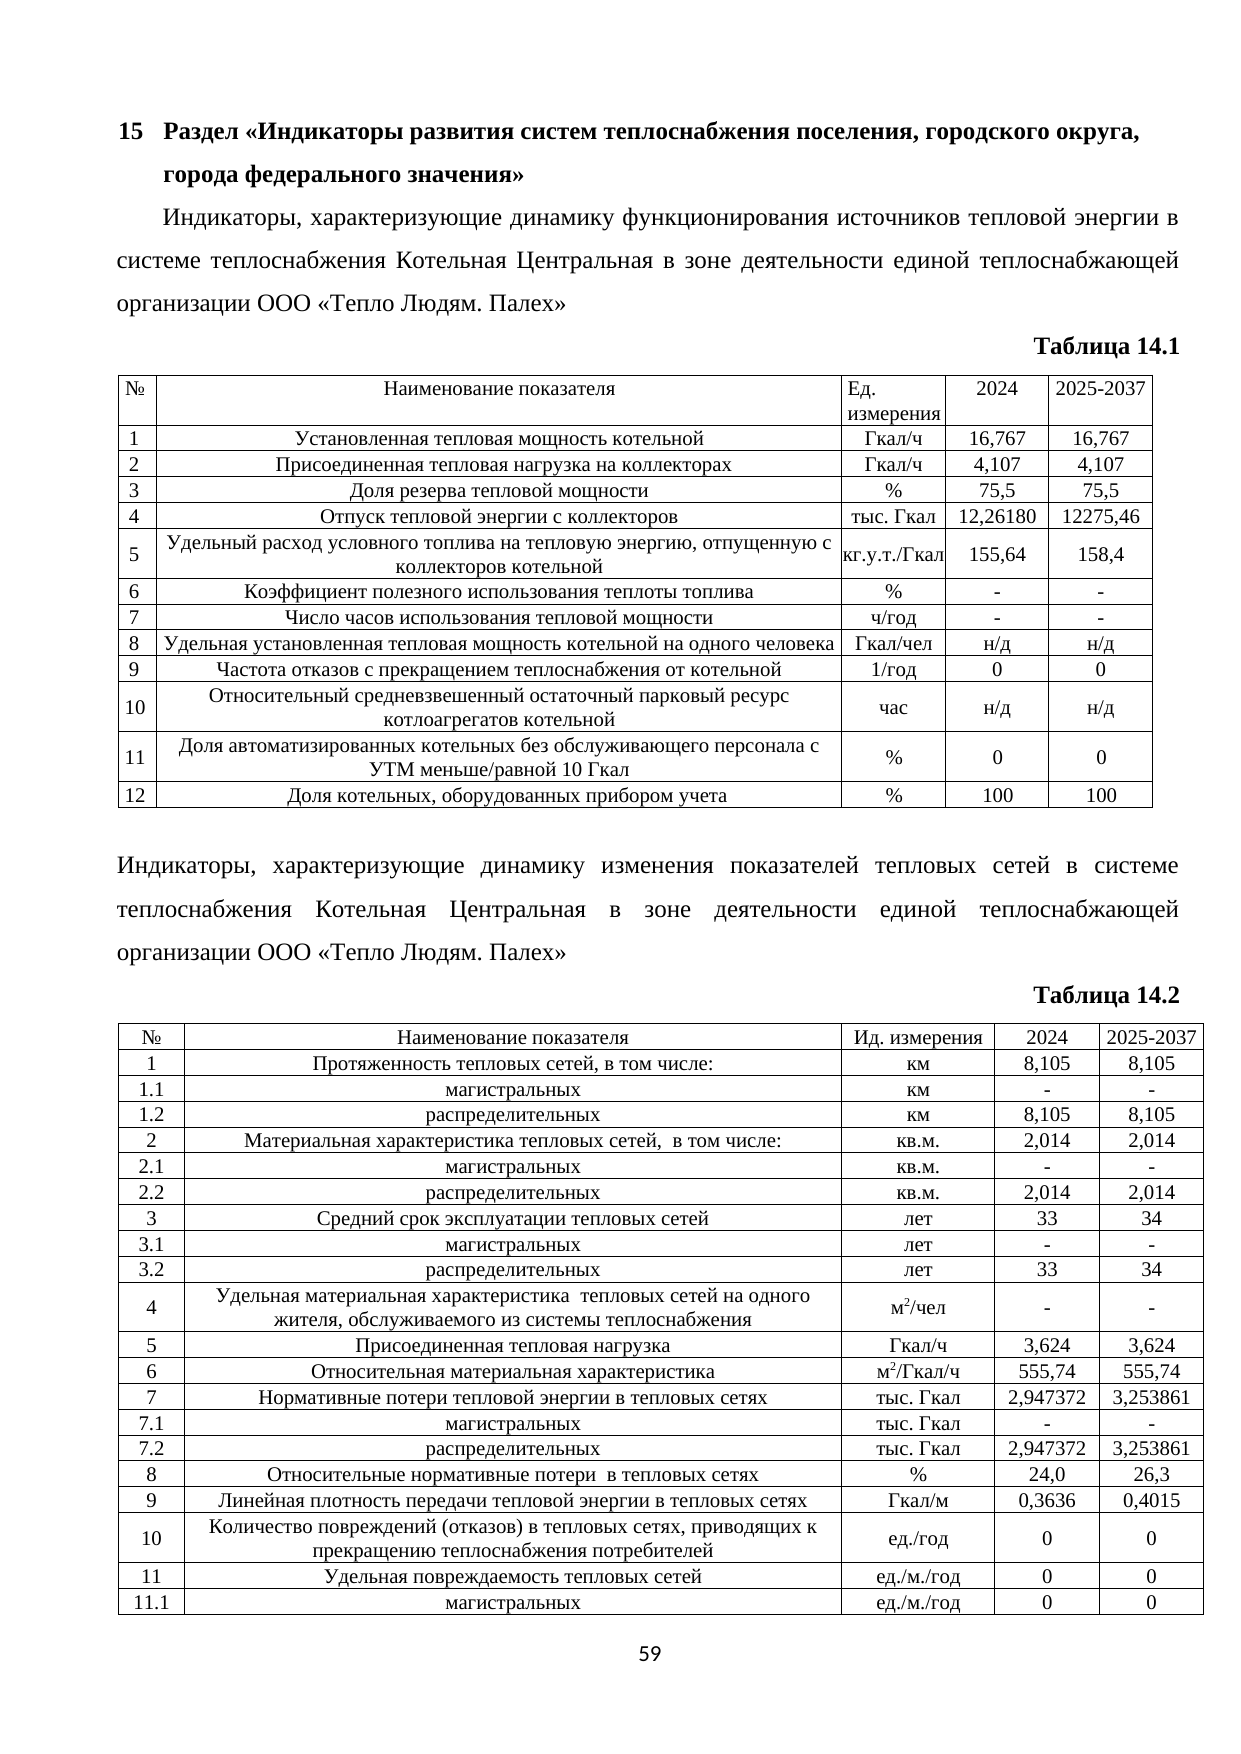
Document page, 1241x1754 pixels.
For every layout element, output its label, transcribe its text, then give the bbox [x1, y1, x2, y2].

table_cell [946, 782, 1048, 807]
text Индикаторы, характеризующие динамику функционирования источников тепловой энергии в системе теплоснабжения Котельная Центральная в зоне деятельности единой теплоснабжающей организации ООО «Тепло Людям. Палех» [116, 202, 1180, 317]
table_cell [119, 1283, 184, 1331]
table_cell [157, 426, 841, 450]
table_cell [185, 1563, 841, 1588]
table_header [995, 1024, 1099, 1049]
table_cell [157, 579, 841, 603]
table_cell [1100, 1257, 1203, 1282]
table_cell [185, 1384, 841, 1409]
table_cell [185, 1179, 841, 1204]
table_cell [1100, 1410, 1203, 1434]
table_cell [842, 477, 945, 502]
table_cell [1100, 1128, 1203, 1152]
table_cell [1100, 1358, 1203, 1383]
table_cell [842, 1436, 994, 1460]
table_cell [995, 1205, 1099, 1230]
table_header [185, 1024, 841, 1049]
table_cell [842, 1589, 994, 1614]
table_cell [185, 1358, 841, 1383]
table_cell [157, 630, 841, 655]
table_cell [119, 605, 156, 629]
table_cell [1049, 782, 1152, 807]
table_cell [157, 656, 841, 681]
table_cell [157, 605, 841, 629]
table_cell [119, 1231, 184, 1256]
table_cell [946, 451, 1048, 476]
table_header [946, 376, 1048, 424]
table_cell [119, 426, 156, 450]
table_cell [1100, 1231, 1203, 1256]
text Таблица 14.1 [116, 331, 1180, 360]
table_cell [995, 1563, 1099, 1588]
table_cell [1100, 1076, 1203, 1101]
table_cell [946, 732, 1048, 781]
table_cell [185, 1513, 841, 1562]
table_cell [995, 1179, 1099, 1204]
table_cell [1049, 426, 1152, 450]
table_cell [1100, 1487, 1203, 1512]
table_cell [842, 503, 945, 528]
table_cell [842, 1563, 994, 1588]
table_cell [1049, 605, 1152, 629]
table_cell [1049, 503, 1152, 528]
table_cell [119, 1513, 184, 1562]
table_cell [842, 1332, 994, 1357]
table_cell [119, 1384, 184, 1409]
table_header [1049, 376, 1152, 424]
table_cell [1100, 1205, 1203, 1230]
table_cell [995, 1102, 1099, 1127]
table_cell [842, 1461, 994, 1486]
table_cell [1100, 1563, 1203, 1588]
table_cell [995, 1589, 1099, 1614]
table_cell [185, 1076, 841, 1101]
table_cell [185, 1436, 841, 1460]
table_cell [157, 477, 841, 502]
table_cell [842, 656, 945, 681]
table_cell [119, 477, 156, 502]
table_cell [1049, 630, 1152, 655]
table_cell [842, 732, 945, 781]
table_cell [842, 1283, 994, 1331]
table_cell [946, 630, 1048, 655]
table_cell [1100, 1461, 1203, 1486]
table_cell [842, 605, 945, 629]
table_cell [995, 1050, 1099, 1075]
text Раздел «Индикаторы развития систем теплоснабжения поселения, городского округа, города федерального значения» [118, 116, 1181, 188]
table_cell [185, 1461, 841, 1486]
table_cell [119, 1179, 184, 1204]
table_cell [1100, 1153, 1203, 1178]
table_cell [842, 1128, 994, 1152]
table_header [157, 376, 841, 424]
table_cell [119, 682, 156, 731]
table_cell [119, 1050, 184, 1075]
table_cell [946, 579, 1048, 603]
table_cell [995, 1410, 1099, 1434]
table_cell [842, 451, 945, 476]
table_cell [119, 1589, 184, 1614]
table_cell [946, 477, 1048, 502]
text Индикаторы, характеризующие динамику изменения показателей тепловых сетей в системе теплоснабжения Котельная Центральная в зоне деятельности единой теплоснабжающей организации ООО «Тепло Людям. Палех» [117, 851, 1180, 966]
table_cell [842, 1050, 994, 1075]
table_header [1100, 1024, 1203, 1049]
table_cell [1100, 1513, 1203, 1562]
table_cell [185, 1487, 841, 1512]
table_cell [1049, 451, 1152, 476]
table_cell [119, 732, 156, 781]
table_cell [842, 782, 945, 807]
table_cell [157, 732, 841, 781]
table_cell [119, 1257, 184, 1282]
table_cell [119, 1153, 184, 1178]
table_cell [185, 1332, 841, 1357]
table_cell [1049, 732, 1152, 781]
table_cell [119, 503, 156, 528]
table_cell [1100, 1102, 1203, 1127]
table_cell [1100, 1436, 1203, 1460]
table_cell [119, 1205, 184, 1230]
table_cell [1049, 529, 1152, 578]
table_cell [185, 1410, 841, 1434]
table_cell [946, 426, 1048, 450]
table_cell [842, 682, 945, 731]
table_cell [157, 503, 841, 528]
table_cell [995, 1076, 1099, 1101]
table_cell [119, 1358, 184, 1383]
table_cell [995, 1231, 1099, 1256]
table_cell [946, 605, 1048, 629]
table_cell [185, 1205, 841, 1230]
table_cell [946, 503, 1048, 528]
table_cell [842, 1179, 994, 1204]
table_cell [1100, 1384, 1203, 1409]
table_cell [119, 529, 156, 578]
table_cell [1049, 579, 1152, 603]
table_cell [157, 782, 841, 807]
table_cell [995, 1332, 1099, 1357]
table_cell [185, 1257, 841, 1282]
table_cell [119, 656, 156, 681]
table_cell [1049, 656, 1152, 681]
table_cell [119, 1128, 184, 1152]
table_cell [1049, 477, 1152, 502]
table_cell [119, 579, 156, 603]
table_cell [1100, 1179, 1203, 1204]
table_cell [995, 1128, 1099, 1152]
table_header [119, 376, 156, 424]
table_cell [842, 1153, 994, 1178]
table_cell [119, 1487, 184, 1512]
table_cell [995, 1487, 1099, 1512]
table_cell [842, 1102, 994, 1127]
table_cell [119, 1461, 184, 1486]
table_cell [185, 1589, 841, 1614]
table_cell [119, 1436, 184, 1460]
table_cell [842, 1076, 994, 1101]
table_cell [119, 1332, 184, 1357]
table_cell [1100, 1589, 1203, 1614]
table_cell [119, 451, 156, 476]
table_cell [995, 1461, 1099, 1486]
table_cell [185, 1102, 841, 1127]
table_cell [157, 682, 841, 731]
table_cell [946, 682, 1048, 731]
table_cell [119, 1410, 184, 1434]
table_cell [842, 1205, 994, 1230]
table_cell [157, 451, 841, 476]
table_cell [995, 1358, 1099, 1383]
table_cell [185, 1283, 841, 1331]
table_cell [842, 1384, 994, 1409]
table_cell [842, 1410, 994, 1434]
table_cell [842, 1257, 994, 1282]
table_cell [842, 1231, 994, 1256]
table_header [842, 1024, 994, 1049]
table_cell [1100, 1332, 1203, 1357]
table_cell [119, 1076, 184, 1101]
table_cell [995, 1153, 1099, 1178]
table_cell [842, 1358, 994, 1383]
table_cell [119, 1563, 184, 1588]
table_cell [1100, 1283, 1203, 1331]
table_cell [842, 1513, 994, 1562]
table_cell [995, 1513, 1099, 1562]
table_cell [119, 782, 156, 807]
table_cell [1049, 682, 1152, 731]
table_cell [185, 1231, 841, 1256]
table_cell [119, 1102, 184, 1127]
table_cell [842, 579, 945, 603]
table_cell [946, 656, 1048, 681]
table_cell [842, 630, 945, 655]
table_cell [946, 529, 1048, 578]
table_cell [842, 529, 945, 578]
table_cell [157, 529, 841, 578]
text Таблица 14.2 [117, 980, 1180, 1009]
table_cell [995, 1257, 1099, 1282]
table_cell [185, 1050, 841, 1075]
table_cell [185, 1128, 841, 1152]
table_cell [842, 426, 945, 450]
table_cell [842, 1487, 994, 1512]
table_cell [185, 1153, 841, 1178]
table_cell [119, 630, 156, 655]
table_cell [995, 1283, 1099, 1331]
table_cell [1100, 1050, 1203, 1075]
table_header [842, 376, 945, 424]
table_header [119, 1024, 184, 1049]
